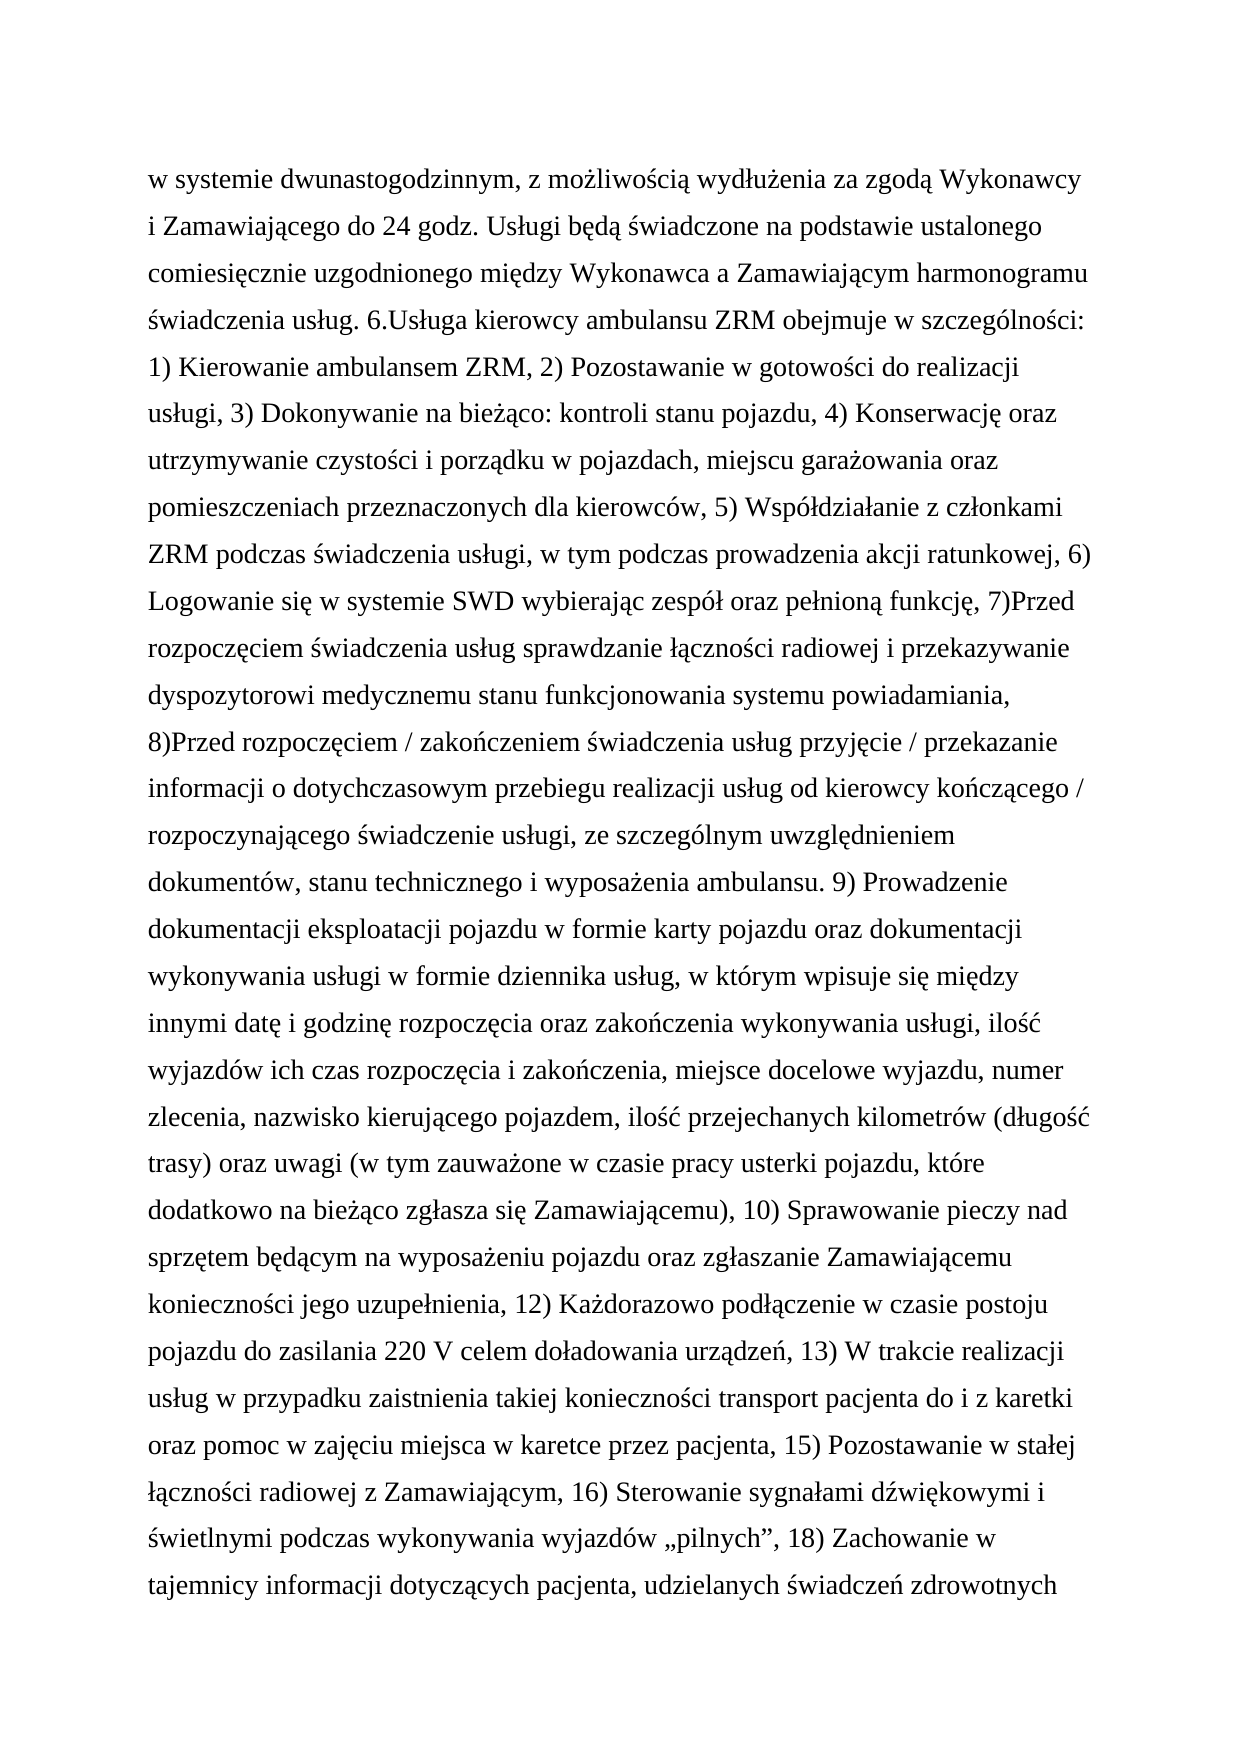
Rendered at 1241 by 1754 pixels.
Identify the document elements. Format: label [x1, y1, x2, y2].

text [148, 148, 1093, 1601]
